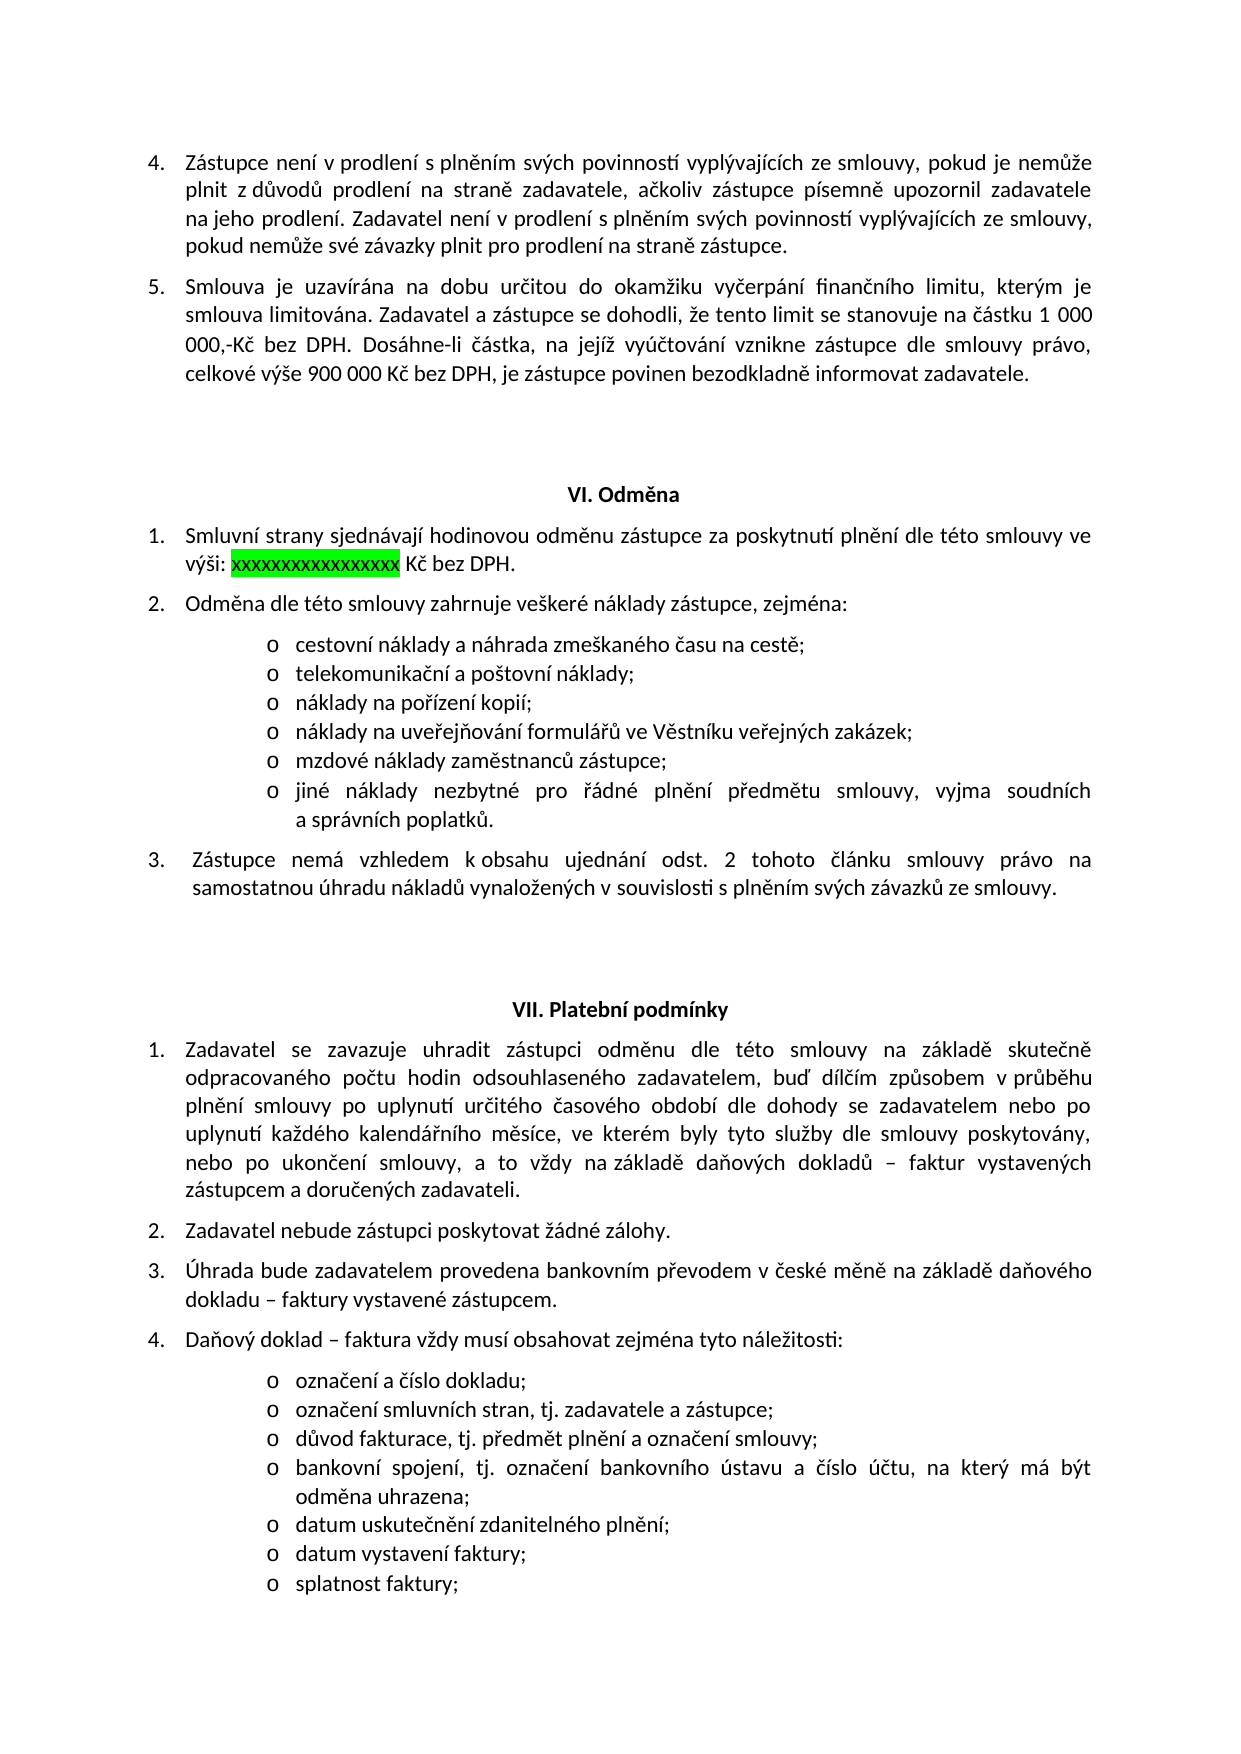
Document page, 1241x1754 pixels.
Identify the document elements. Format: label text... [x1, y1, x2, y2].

list mzdové náklady zaměstnanců zástupce; [266, 747, 1093, 776]
list označení smluvních stran, tj. zadavatele a zástupce; [266, 1395, 1093, 1424]
list Daňový doklad – faktura vždy musí obsahovat zejména tyto náležitosti: [148, 1325, 1093, 1353]
list splatnost faktury; [266, 1569, 1093, 1598]
list bankovní spojení, tj. označení bankovního ústavu a číslo účtu, na který má být odměna uhrazena; [266, 1453, 1093, 1510]
list Zadavatel se zavazuje uhradit zástupci odměnu dle této smlouvy na základě skutečně odpracovaného počtu hodin odsouhlaseného zadavatelem, buď dílčím způsobem v průběhu plnění smlouvy po uplynutí určitého časového období dle dohody se zadavatelem nebo po uplynutí každého kalendářního měsíce, ve kterém byly tyto služby dle smlouvy poskytovány, nebo po ukončení smlouvy, a to vždy na základě daňových dokladů – faktur vystavených zástupcem a doručených zadavateli. [148, 1036, 1093, 1204]
list Smluvní strany sjednávají hodinovou odměnu zástupce za poskytnutí plnění dle této smlouvy ve výši: xxxxxxxxxxxxxxxxx Kč bez DPH. [148, 521, 1093, 577]
list náklady na pořízení kopií; [266, 688, 1093, 717]
list Zástupce není v prodlení s plněním svých povinností vyplývajících ze smlouvy, pokud je nemůže plnit z důvodů prodlení na straně zadavatele, ačkoliv zástupce písemně upozornil zadavatele na jeho prodlení. Zadavatel není v prodlení s plněním svých povinností vyplývajících ze smlouvy, pokud nemůže své závazky plnit pro prodlení na straně zástupce. [148, 148, 1093, 260]
list náklady na uveřejňování formulářů ve Věstníku veřejných zakázek; [266, 717, 1093, 747]
list Zadavatel nebude zástupci poskytovat žádné zálohy. [148, 1216, 1093, 1244]
list Odměna dle této smlouvy zahrnuje veškeré náklady zástupce, zejména: [148, 589, 1093, 617]
list Odměna [185, 480, 1093, 508]
list telekomunikační a poštovní náklady; [266, 659, 1093, 688]
list datum uskutečnění zdanitelného plnění; [266, 1510, 1093, 1539]
list jiné náklady nezbytné pro řádné plnění předmětu smlouvy, vyjma soudních a správních poplatků. [266, 776, 1093, 833]
list cestovní náklady a náhrada zmeškaného času na cestě; [266, 630, 1093, 659]
list Zástupce nemá vzhledem k obsahu ujednání odst. 2 tohoto článku smlouvy právo na samostatnou úhradu nákladů vynaložených v souvislosti s plněním svých závazků ze smlouvy. [148, 845, 1093, 901]
list datum vystavení faktury; [266, 1539, 1093, 1569]
list Smlouva je uzavírána na dobu určitou do okamžiku vyčerpání finančního limitu, kterým je smlouva limitována. Zadavatel a zástupce se dohodli, že tento limit se stanovuje na částku 1 000 000,-Kč bez DPH. Dosáhne-li částka, na jejíž vyúčtování vznikne zástupce dle smlouvy právo, celkové výše 900 000 Kč bez DPH, je zástupce povinen bezodkladně informovat zadavatele. [148, 272, 1093, 387]
list označení a číslo dokladu; [266, 1366, 1093, 1395]
list Platební podmínky [185, 995, 1093, 1023]
list Úhrada bude zadavatelem provedena bankovním převodem v české měně na základě daňového dokladu – faktury vystavené zástupcem. [148, 1257, 1093, 1313]
list důvod fakturace, tj. předmět plnění a označení smlouvy; [266, 1424, 1093, 1453]
